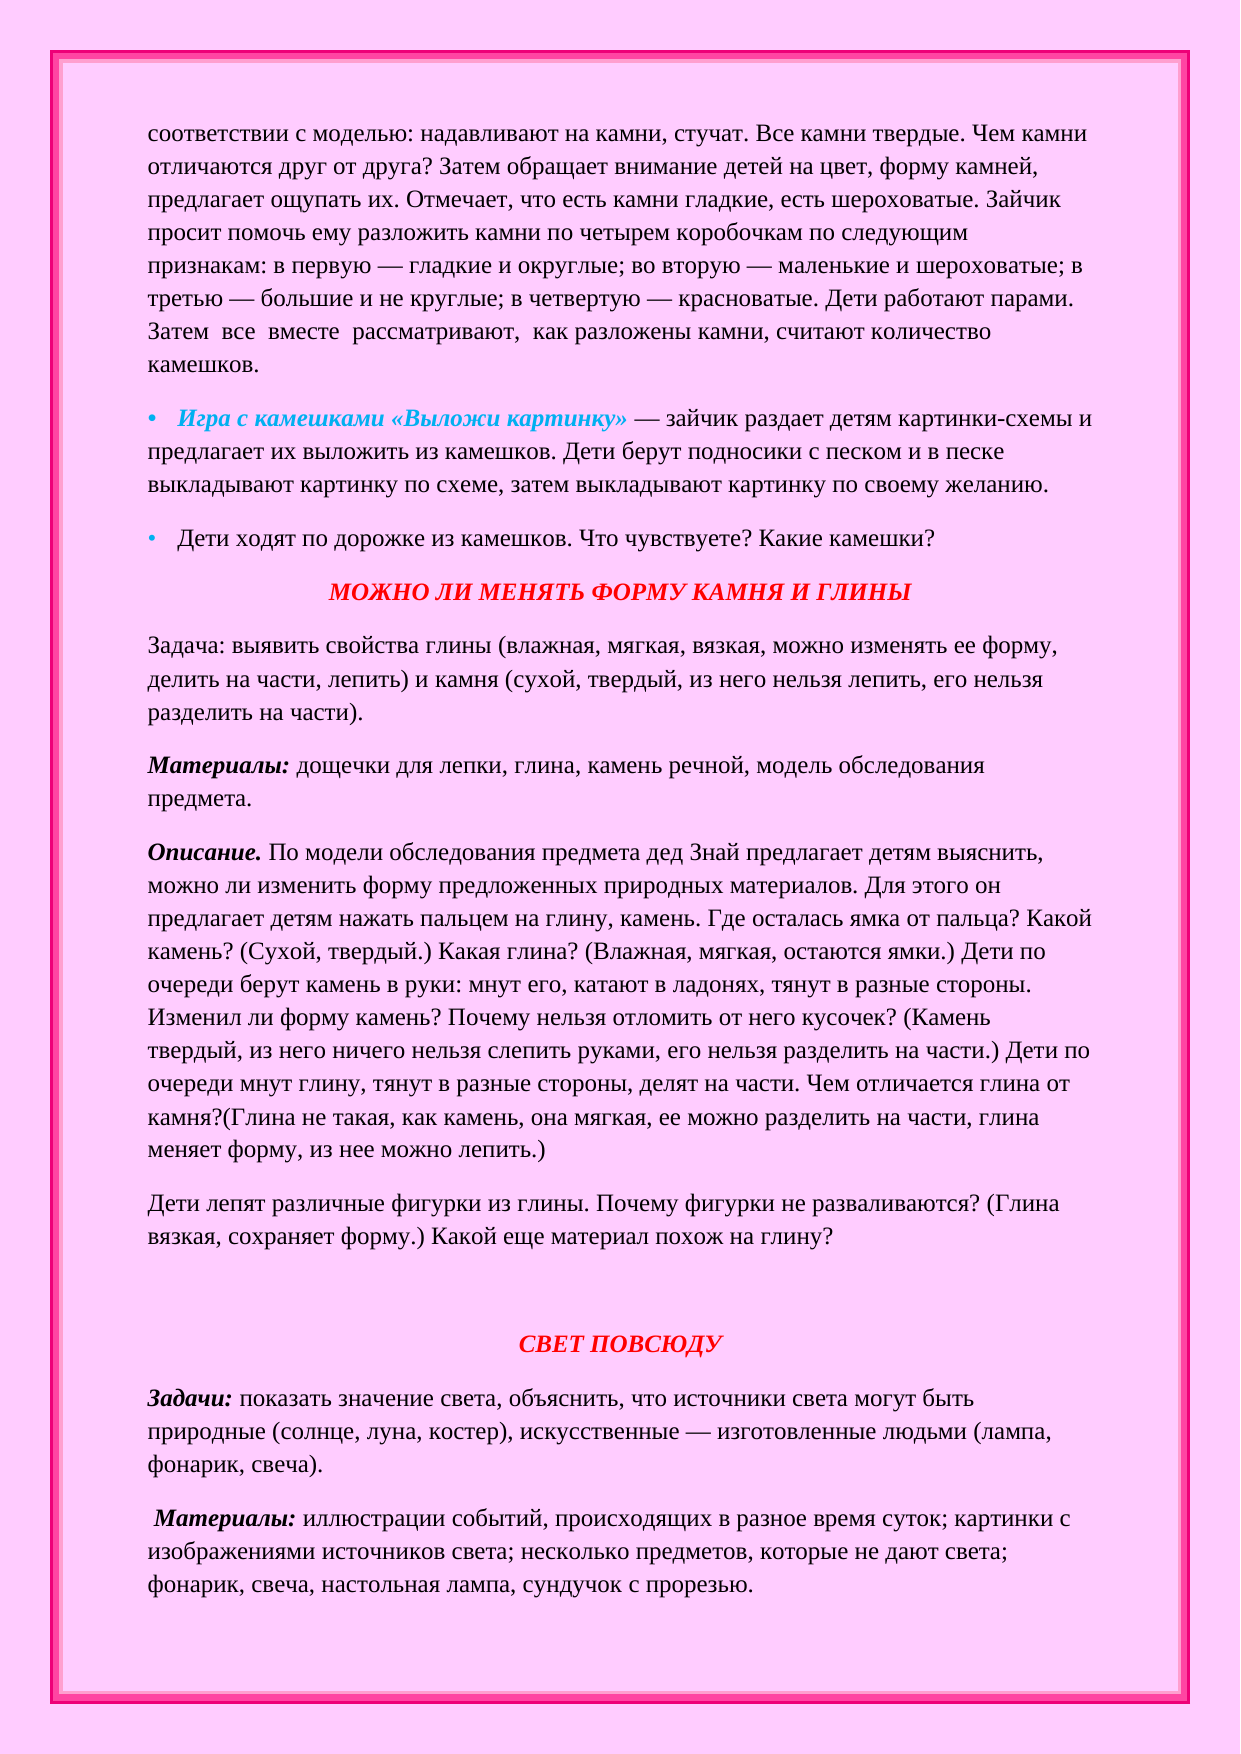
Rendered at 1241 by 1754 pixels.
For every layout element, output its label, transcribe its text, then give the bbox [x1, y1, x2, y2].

text • Дети ходят по дорожке из камешков. Что чувствуете? Какие камешки? [147, 523, 1093, 552]
text Материалы: иллюстрации событий, происходящих в разное время суток; картинки с изображениями источников света; несколько предметов, которые не дают света; фонарик, свеча, настольная лампа, сундучок с прорезью. [147, 1503, 1093, 1598]
text Задачи: показать значение света, объяснить, что источники света могут быть природные (солнце, луна, костер), искусственные — изготовленные людьми (лампа, фонарик, свеча). [147, 1383, 1093, 1478]
text СВЕТ ПОВСЮДУ [147, 1329, 1093, 1358]
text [147, 118, 1093, 378]
text МОЖНО ЛИ МЕНЯТЬ ФОРМУ КАМНЯ И ГЛИНЫ [147, 577, 1093, 606]
text • Игра с камешками «Выложи картинку» — зайчик раздает детям картинки-схемы и предлагает их выложить из камешков. Дети берут подносики с песком и в песке выкладывают картинку по схеме, затем выкладывают картинку по своему желанию. [147, 403, 1093, 498]
text Материалы: дощечки для лепки, глина, камень речной, модель обследования предмета. [147, 751, 1093, 812]
text Описание. По модели обследования предмета дед Знай предлагает детям выяснить, можно ли изменить форму предложенных природных материалов. Для этого он предлагает детям нажать пальцем на глину, камень. Где осталась ямка от пальца? Какой камень? (Сухой, твердый.) Какая глина? (Влажная, мягкая, остаются ямки.) Дети по очереди берут камень в руки: мнут его, катают в ладонях, тянут в разные стороны. Изменил ли форму камень? Почему нельзя отломить от него кусочек? (Камень твердый, из него ничего нельзя слепить руками, его нельзя разделить на части.) Дети по очереди мнут глину, тянут в разные стороны, делят на части. Чем отличается глина от камня?(Глина не такая, как камень, она мягкая, ее можно разделить на части, глина меняет форму, из нее можно лепить.) [147, 837, 1093, 1163]
text Дети лепят различные фигурки из глины. Почему фигурки не разваливаются? (Глина вязкая, сохраняет форму.) Какой еще материал похож на глину? [147, 1188, 1093, 1250]
text Задача: выявить свойства глины (влажная, мягкая, вязкая, можно изменять ее форму, делить на части, лепить) и камня (сухой, твердый, из него нельзя лепить, его нельзя разделить на части). [147, 631, 1093, 725]
